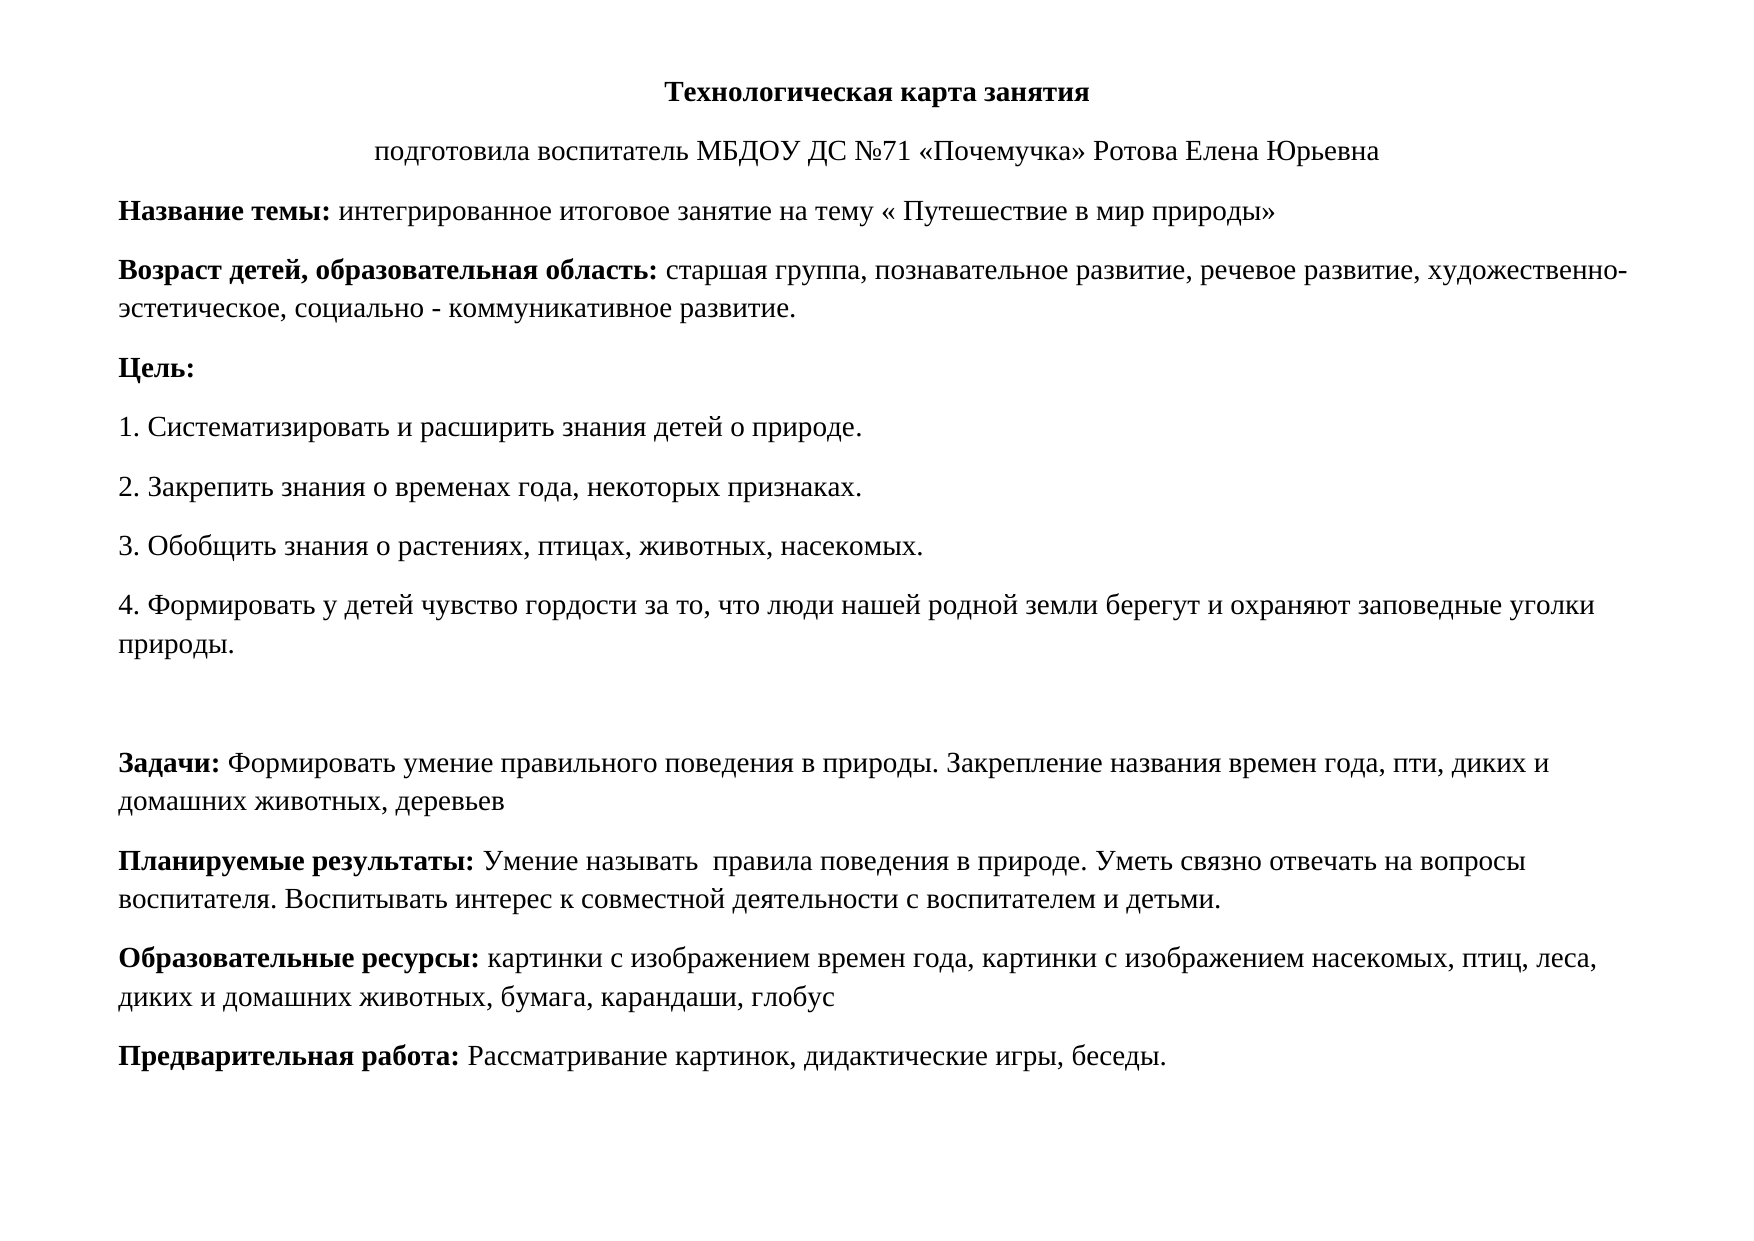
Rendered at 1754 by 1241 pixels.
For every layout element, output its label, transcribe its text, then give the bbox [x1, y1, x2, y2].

text подготовила воспитатель МБДОУ ДС №71 «Почемучка» Ротова Елена Юрьевна [118, 133, 1636, 167]
text Задачи: Формировать умение правильного поведения в природы. Закрепление названия времен года, пти, диких и домашних животных, деревьев [118, 745, 1636, 817]
text Возраст детей, образовательная область: старшая группа, познавательное развитие, речевое развитие, художественно-эстетическое, социально - коммуникативное развитие. [118, 252, 1636, 324]
text Технологическая карта занятия [118, 74, 1636, 107]
text Предварительная работа: Рассматривание картинок, дидактические игры, беседы. [118, 1038, 1636, 1072]
text Планируемые результаты: Умение называть правила поведения в природе. Уметь связно отвечать на вопросы воспитателя. Воспитывать интерес к совместной деятельности с воспитателем и детьми. [118, 843, 1636, 915]
text Образовательные ресурсы: картинки с изображением времен года, картинки с изображением насекомых, птиц, леса, диких и домашних животных, бумага, карандаши, глобус [118, 941, 1636, 1013]
text 4. Формировать у детей чувство гордости за то, что люди нашей родной земли берегут и охраняют заповедные уголки природы. [118, 587, 1636, 659]
text Название темы: интегрированное итоговое занятие на тему « Путешествие в мир природы» [118, 193, 1636, 226]
text Цель: [118, 350, 1636, 383]
text 2. Закрепить знания о временах года, некоторых признаках. [118, 469, 1636, 502]
text 1. Систематизировать и расширить знания детей о природе. [118, 409, 1636, 443]
text 3. Обобщить знания о растениях, птицах, животных, насекомых. [118, 528, 1636, 562]
